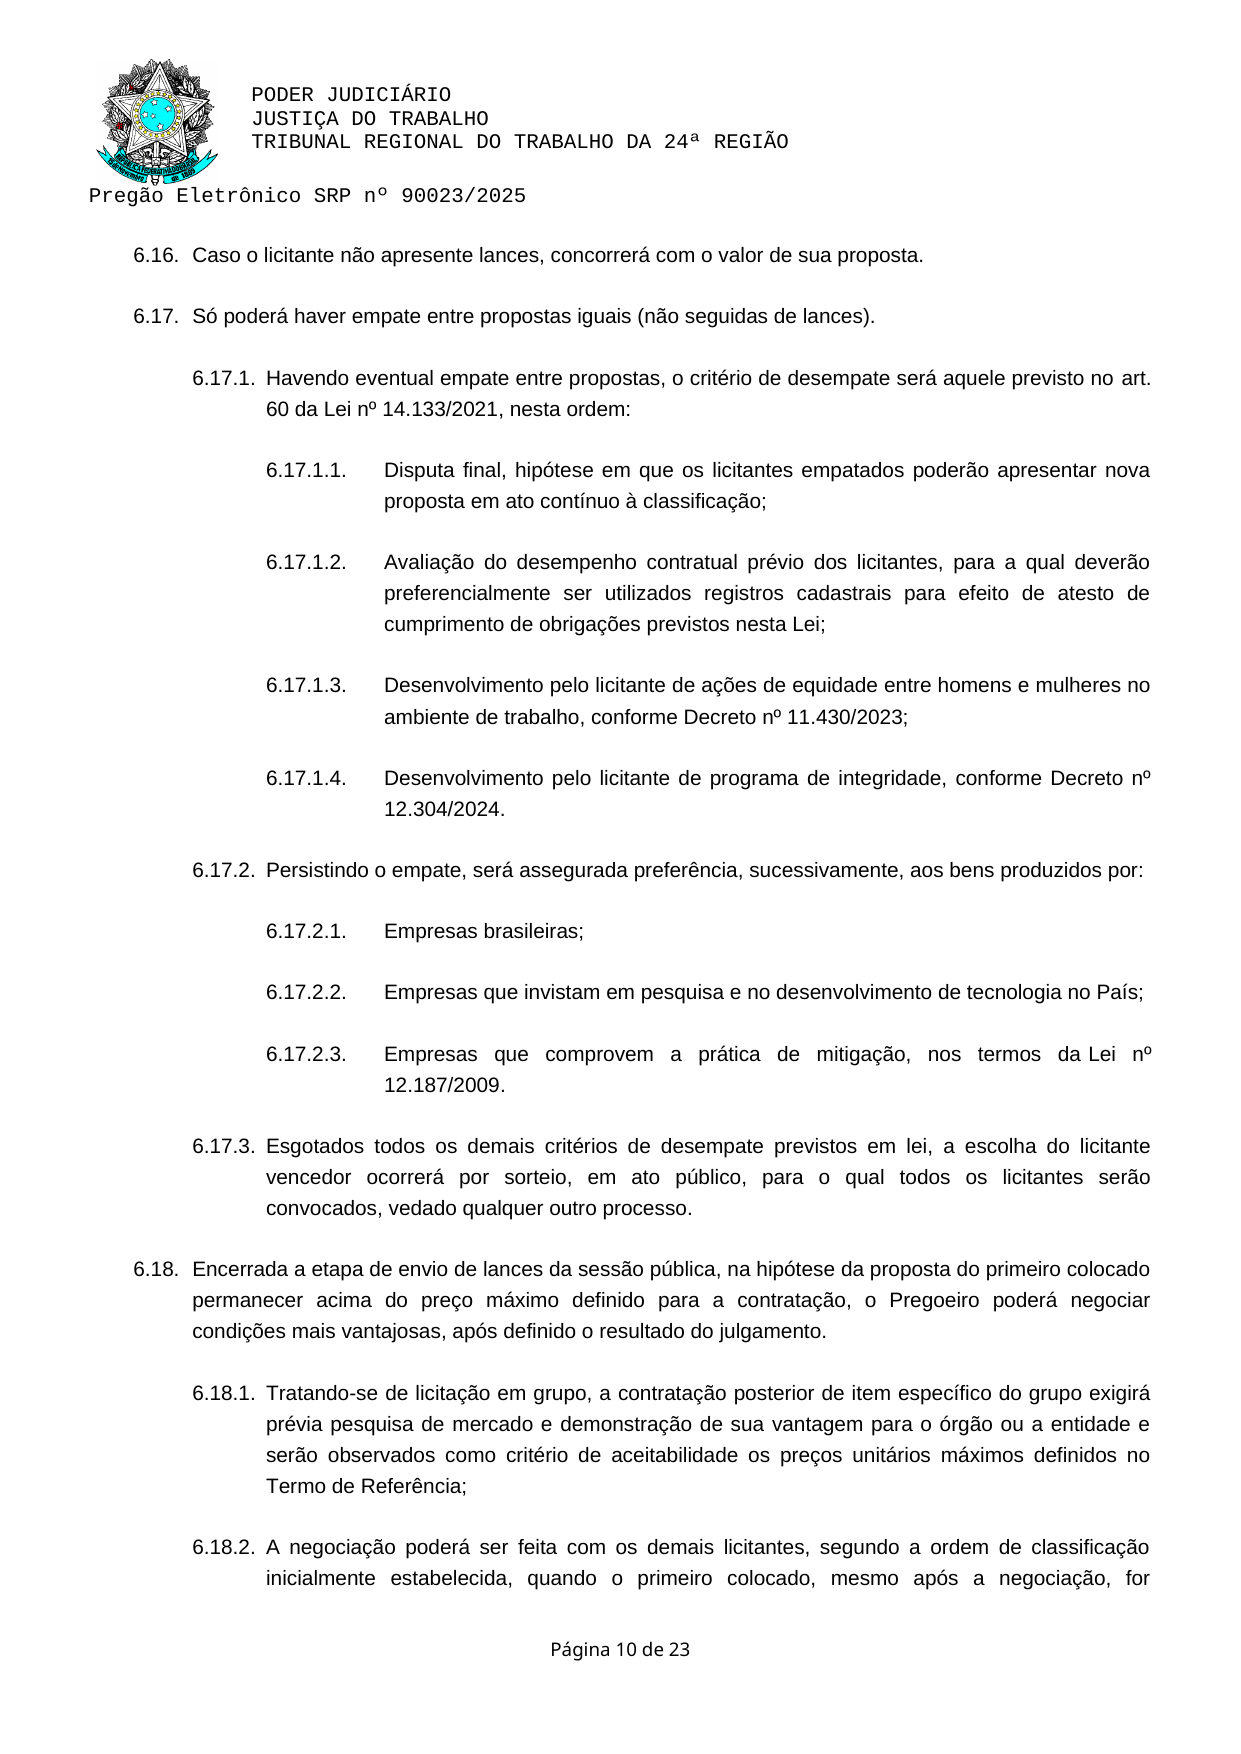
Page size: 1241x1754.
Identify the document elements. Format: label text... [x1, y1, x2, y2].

text Desenvolvimento pelo licitante de ações de equidade entre homens e mulheres no ambiente de trabalho, conforme Decreto nº 11.430/2023; [266, 673, 1152, 728]
text Empresas que invistam em pesquisa e no desenvolvimento de tecnologia no País; [266, 980, 1152, 1004]
text Desenvolvimento pelo licitante de programa de integridade, conforme Decreto nº 12.304/2024. [266, 766, 1152, 821]
text Avaliação do desempenho contratual prévio dos licitantes, para a qual deverão preferencialmente ser utilizados registros cadastrais para efeito de atesto de cumprimento de obrigações previstos nesta Lei; [266, 550, 1152, 636]
list Esgotados todos os demais critérios de desempate previstos em lei, a escolha do licitante vencedor ocorrerá por sorteio, em ato público, para o qual todos os licitantes serão convocados, vedado qualquer outro processo. [192, 1134, 1152, 1220]
list Persistindo o empate, será assegurada preferência, sucessivamente, aos bens produzidos por: [192, 858, 1152, 882]
text Encerrada a etapa de envio de lances da sessão pública, na hipótese da proposta do primeiro colocado permanecer acima do preço máximo definido para a contratação, o Pregoeiro poderá negociar condições mais vantajosas, após definido o resultado do julgamento. [133, 1257, 1152, 1343]
picture [96, 59, 220, 186]
list Havendo eventual empate entre propostas, o critério de desempate será aquele previsto no art. 60 da Lei nº 14.133/2021, nesta ordem: [192, 365, 1152, 420]
text Disputa final, hipótese em que os licitantes empatados poderão apresentar nova proposta em ato contínuo à classificação; [266, 458, 1152, 513]
text Caso o licitante não apresente lances, concorrerá com o valor de sua proposta. [133, 243, 1152, 267]
text Só poderá haver empate entre propostas iguais (não seguidas de lances). [133, 304, 1152, 328]
list Tratando-se de licitação em grupo, a contratação posterior de item específico do grupo exigirá prévia pesquisa de mercado e demonstração de sua vantagem para o órgão ou a entidade e serão observados como critério de aceitabilidade os preços unitários máximos definidos no Termo de Referência; [192, 1381, 1152, 1498]
text Empresas brasileiras; [266, 919, 1152, 943]
text Empresas que comprovem a prática de mitigação, nos termos da Lei nº 12.187/2009. [266, 1041, 1152, 1096]
